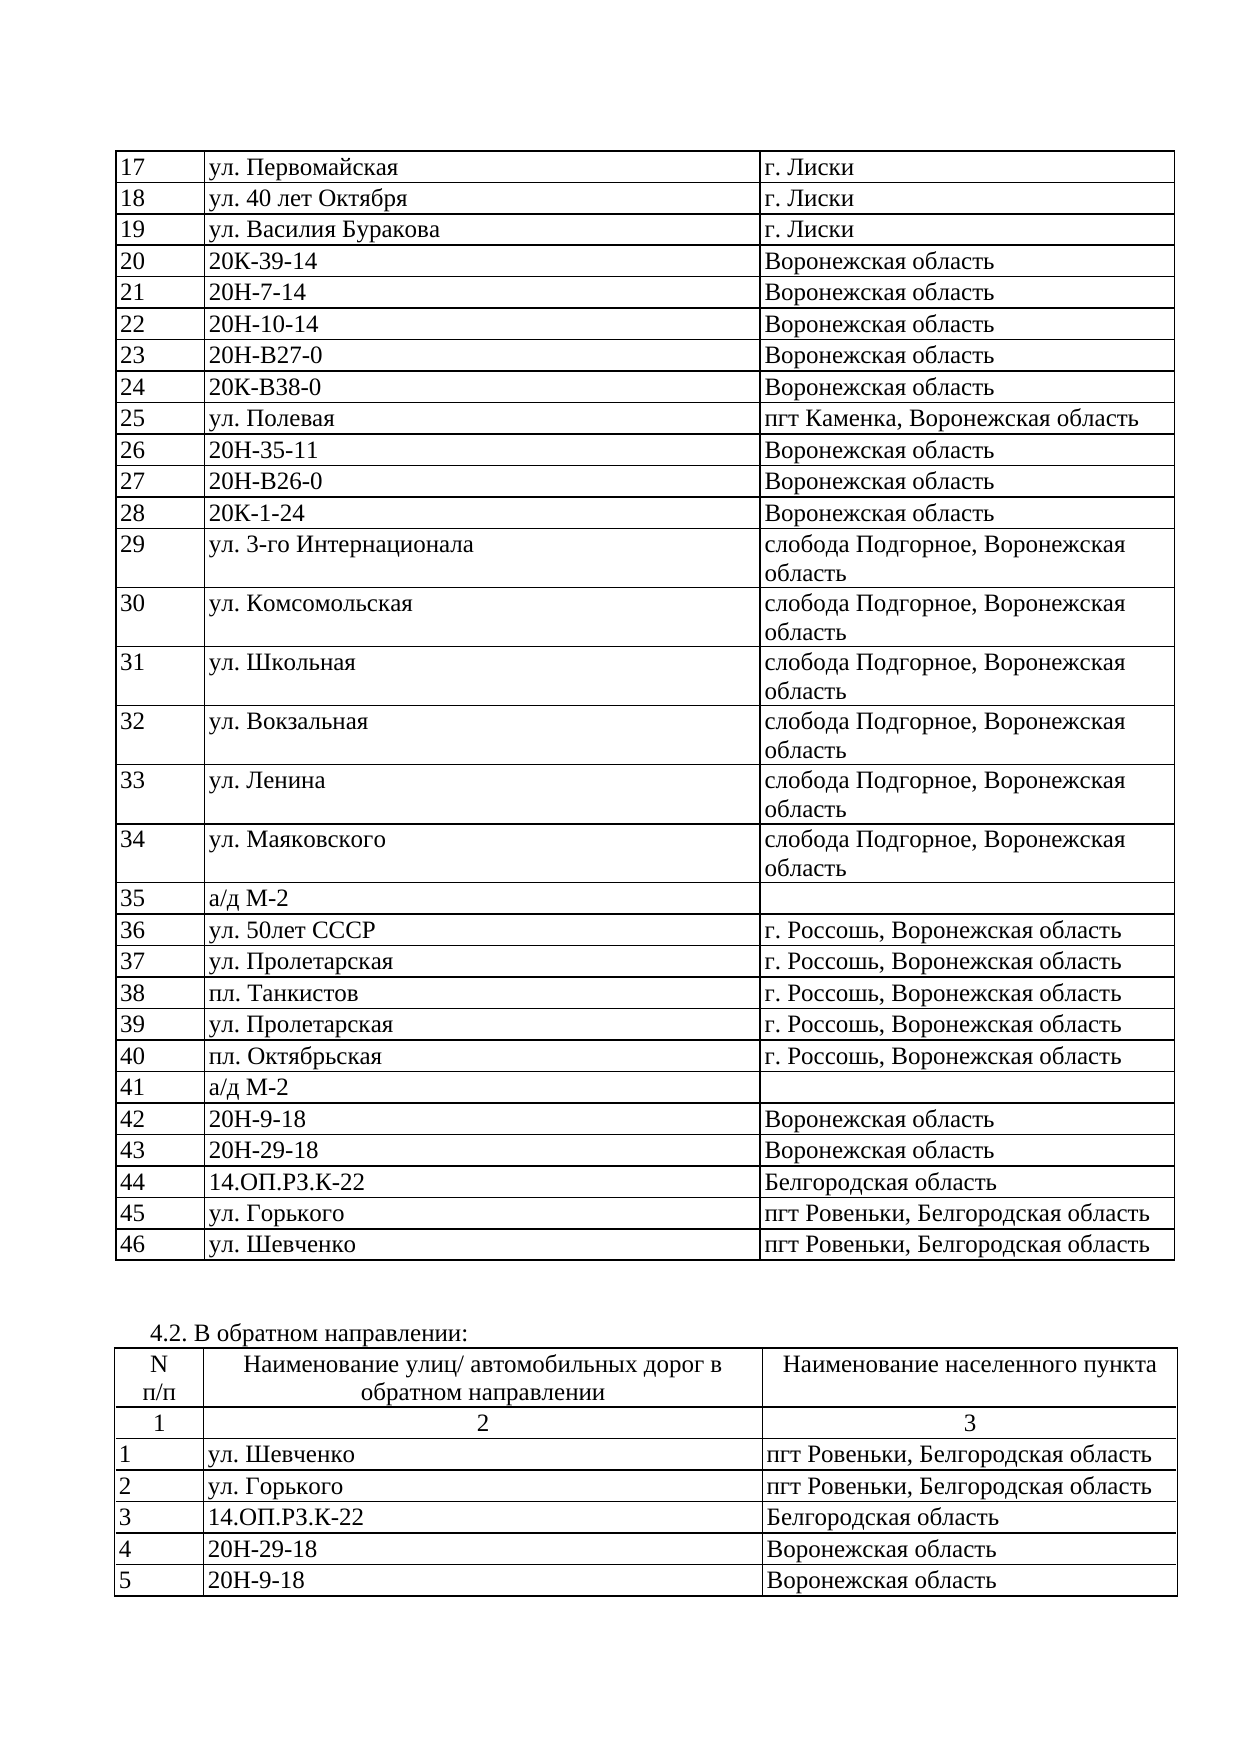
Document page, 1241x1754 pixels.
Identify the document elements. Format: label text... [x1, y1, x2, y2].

table_cell 20Н-9-18 [204, 1565, 762, 1595]
table_cell 20Н-29-18 [205, 1135, 759, 1165]
table_cell г. Лиски [761, 183, 1174, 213]
table_cell 28 [117, 498, 204, 527]
table_cell 41 [117, 1072, 204, 1102]
table_cell ул. 3-го Интернационала [205, 529, 759, 587]
table_cell 42 [117, 1104, 204, 1133]
table_cell ул. Первомайская [205, 152, 759, 181]
table_cell 2 [115, 1470, 203, 1501]
table_cell 20К-1-24 [205, 498, 759, 527]
table_cell ул. Горького [204, 1471, 762, 1501]
table_cell 20Н-9-18 [205, 1104, 759, 1133]
table_cell 31 [117, 647, 204, 705]
table_cell 20Н-В26-0 [205, 466, 759, 496]
table_cell г. Лиски [761, 152, 1174, 181]
table_cell ул. Шевченко [204, 1439, 762, 1469]
table_cell Воронежская область [761, 498, 1174, 527]
table_cell Белгородская область [761, 1167, 1174, 1196]
table_cell 20К-В38-0 [205, 372, 759, 402]
table_cell слобода Подгорное, Воронежская область [761, 647, 1174, 705]
table_cell 38 [117, 978, 204, 1008]
table_cell Воронежская область [761, 372, 1174, 402]
table_cell 3 [763, 1406, 1177, 1438]
table_cell Воронежская область [761, 466, 1174, 496]
table_cell Воронежская область [761, 1135, 1174, 1165]
table_cell Воронежская область [763, 1532, 1177, 1563]
table_cell пгт Ровеньки, Белгородская область [761, 1198, 1174, 1228]
table_cell 5 [115, 1565, 203, 1595]
table_cell 20Н-7-14 [205, 277, 759, 307]
table_cell 34 [117, 825, 204, 882]
table_header Наименование населенного пункта [763, 1349, 1177, 1406]
table_cell ул. Шевченко [205, 1230, 759, 1259]
table_cell [761, 1072, 1174, 1102]
table_cell 18 [117, 183, 204, 213]
table_cell 20 [117, 246, 204, 276]
table_cell Воронежская область [761, 246, 1174, 276]
table_cell ул. 50лет СССР [205, 915, 759, 945]
table_cell ул. Комсомольская [205, 588, 759, 646]
table_cell 3 [115, 1502, 203, 1532]
table_cell 33 [117, 765, 204, 823]
table_cell г. Лиски [761, 215, 1174, 244]
table_cell ул. 40 лет Октября [205, 183, 759, 213]
table_cell 20Н-35-11 [205, 435, 759, 464]
table_cell 25 [117, 403, 204, 433]
table_cell 23 [117, 340, 204, 370]
table_cell 46 [117, 1230, 204, 1259]
table_cell ул. Пролетарская [205, 946, 759, 976]
table_cell 14.ОП.РЗ.К-22 [205, 1167, 759, 1196]
table_cell 29 [117, 529, 204, 587]
table_cell слобода Подгорное, Воронежская область [761, 588, 1174, 646]
table_cell 27 [117, 466, 204, 496]
table_cell ул. Горького [205, 1198, 759, 1228]
table_cell слобода Подгорное, Воронежская область [761, 529, 1174, 587]
table_cell 40 [117, 1041, 204, 1071]
table_cell Воронежская область [761, 1104, 1174, 1133]
table_cell ул. Школьная [205, 647, 759, 705]
table_cell 20Н-В27-0 [205, 340, 759, 370]
table_cell г. Россошь, Воронежская область [761, 1041, 1174, 1071]
table_cell 4 [115, 1533, 203, 1563]
table_cell 20Н-29-18 [204, 1534, 762, 1563]
table_cell 20Н-10-14 [205, 309, 759, 339]
table_cell пгт Каменка, Воронежская область [761, 403, 1174, 433]
table_cell 17 [117, 152, 204, 181]
table_cell 1 [115, 1407, 203, 1438]
table_cell ул. Маяковского [205, 825, 759, 882]
table_cell ул. Василия Буракова [205, 215, 759, 244]
table_cell Воронежская область [761, 435, 1174, 464]
table_cell ул. Пролетарская [205, 1009, 759, 1039]
table_cell 2 [204, 1408, 762, 1438]
table_cell 39 [117, 1009, 204, 1039]
table_cell 22 [117, 309, 204, 339]
table_cell пгт Ровеньки, Белгородская область [761, 1230, 1174, 1259]
table_cell 30 [117, 588, 204, 646]
table_cell ул. Вокзальная [205, 706, 759, 764]
table_cell 37 [117, 946, 204, 976]
table_cell Воронежская область [763, 1564, 1177, 1595]
table_cell 21 [117, 277, 204, 307]
table_cell слобода Подгорное, Воронежская область [761, 765, 1174, 823]
text 4.2. В обратном направлении: [150, 1318, 1090, 1347]
table_cell ул. Ленина [205, 765, 759, 823]
table_cell 32 [117, 706, 204, 764]
table_cell пл. Октябрьская [205, 1041, 759, 1071]
table_cell пл. Танкистов [205, 978, 759, 1008]
table_cell слобода Подгорное, Воронежская область [761, 825, 1174, 882]
table_cell ул. Полевая [205, 403, 759, 433]
table_cell 26 [117, 435, 204, 464]
table_cell пгт Ровеньки, Белгородская область [763, 1469, 1177, 1501]
table_cell а/д М-2 [205, 883, 759, 913]
table_header N п/п [115, 1349, 203, 1406]
table_cell 24 [117, 372, 204, 402]
table_cell [761, 883, 1174, 913]
table_cell 35 [117, 883, 204, 913]
table_cell г. Россошь, Воронежская область [761, 915, 1174, 945]
table_cell 45 [117, 1198, 204, 1228]
table_cell 20К-39-14 [205, 246, 759, 276]
table_cell пгт Ровеньки, Белгородская область [763, 1438, 1177, 1469]
table_cell 1 [115, 1439, 203, 1469]
table_cell г. Россошь, Воронежская область [761, 978, 1174, 1008]
table_cell Воронежская область [761, 340, 1174, 370]
table_cell 36 [117, 915, 204, 945]
table_cell 19 [117, 215, 204, 244]
table_cell а/д М-2 [205, 1072, 759, 1102]
table_cell Белгородская область [763, 1501, 1177, 1532]
table_cell слобода Подгорное, Воронежская область [761, 706, 1174, 764]
table_cell 14.ОП.РЗ.К-22 [204, 1502, 762, 1532]
table_cell Воронежская область [761, 277, 1174, 307]
table_cell 43 [117, 1135, 204, 1165]
table_cell г. Россошь, Воронежская область [761, 946, 1174, 976]
table_cell г. Россошь, Воронежская область [761, 1009, 1174, 1039]
table_header Наименование улиц/ автомобильных дорог в обратном направлении [204, 1349, 762, 1406]
table_cell Воронежская область [761, 309, 1174, 339]
table_cell 44 [117, 1167, 204, 1196]
